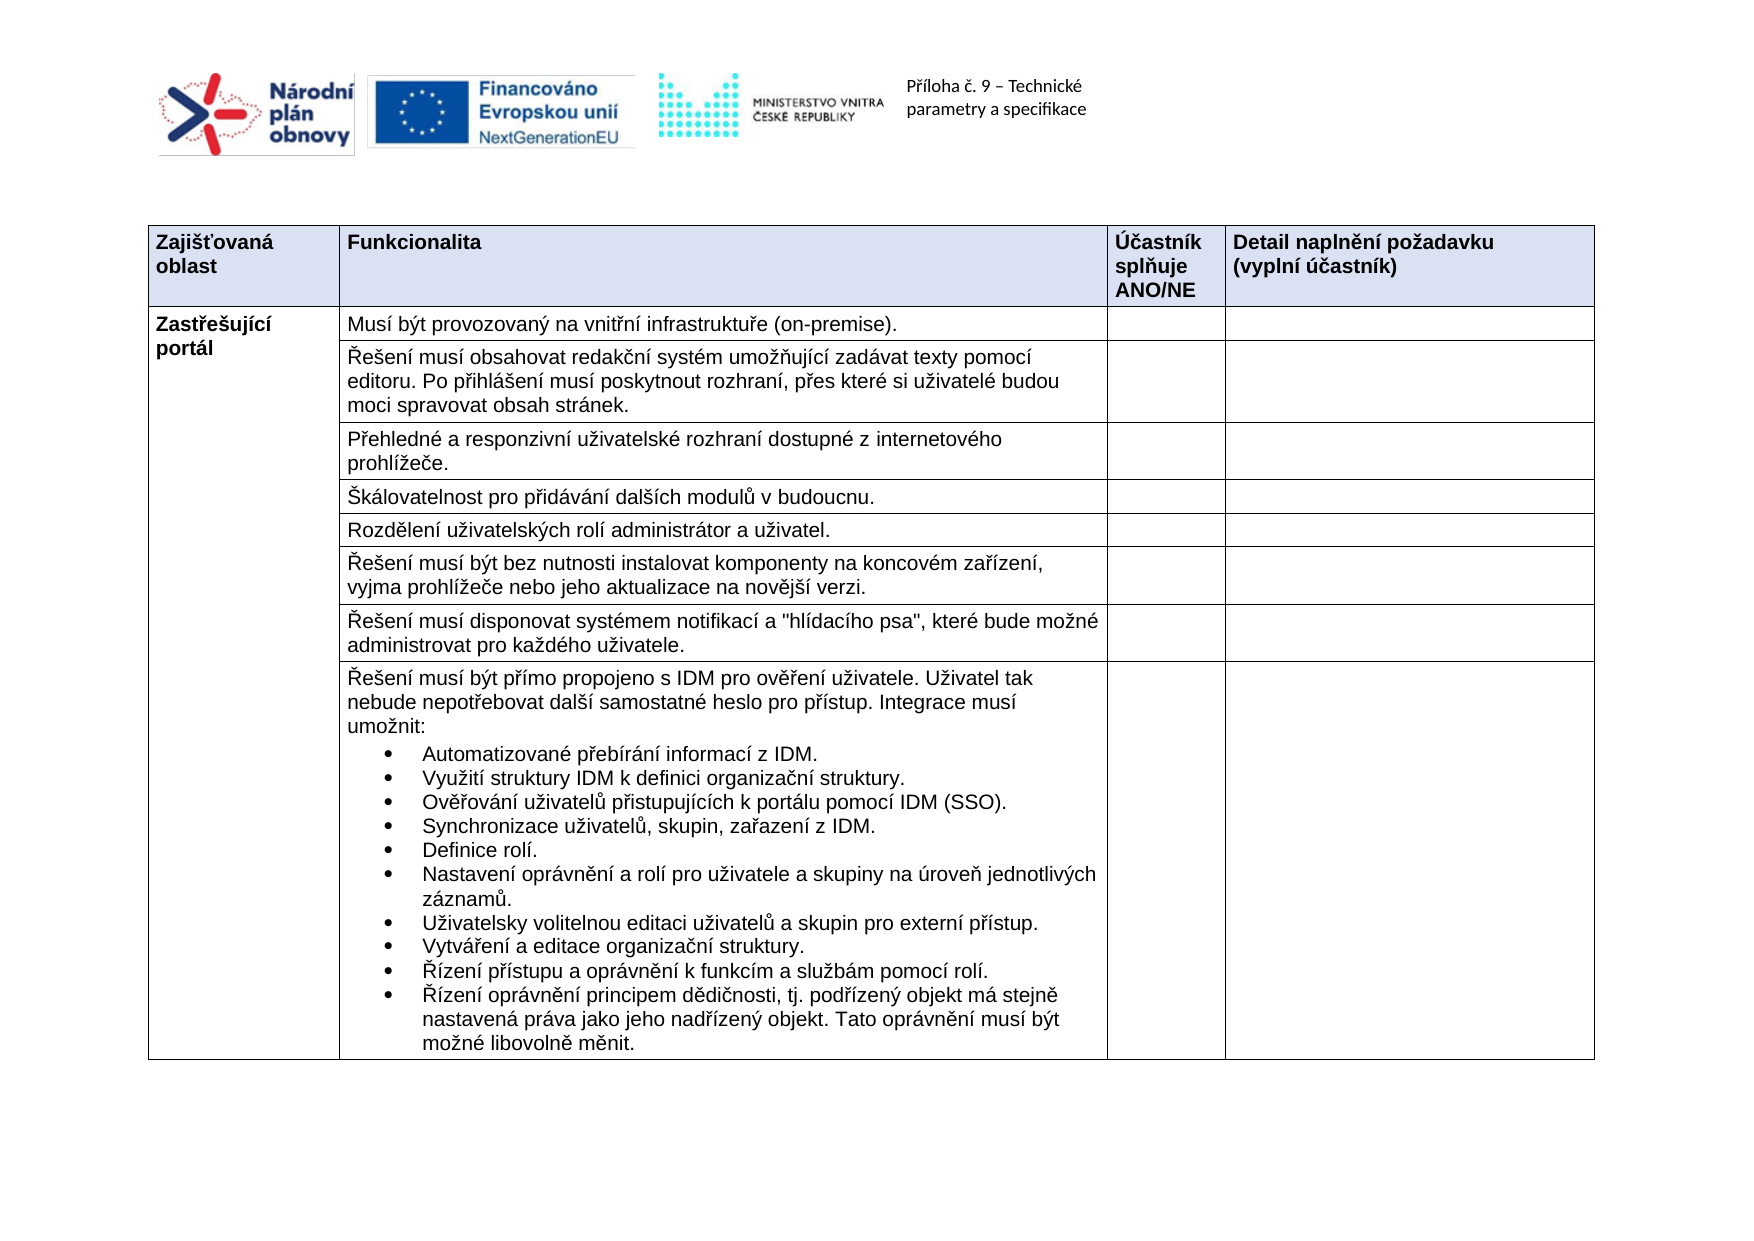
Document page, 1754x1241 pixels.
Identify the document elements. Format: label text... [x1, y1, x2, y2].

table_cell [1226, 307, 1594, 339]
table_cell Musí být provozovaný na vnitřní infrastruktuře (on-premise). [340, 307, 1107, 339]
table_cell Rozdělení uživatelských rolí administrátor a uživatel. [340, 514, 1107, 546]
table_cell [1108, 662, 1225, 1059]
table_cell Zastřešující portál [149, 307, 339, 1059]
table_cell Řešení musí být přímo propojeno s IDM pro ověření uživatele. Uživatel tak nebude nepotřebovat další samostatné heslo pro přístup. Integrace musí umožnit: Automatizované přebírání informací z IDM. Využití struktury IDM k definici organizační struktury. Ověřování uživatelů přistupujících k portálu pomocí IDM (SSO). Synchronizace uživatelů, skupin, zařazení z IDM. Definice rolí. Nastavení oprávnění a rolí pro uživatele a skupiny na úroveň jednotlivých záznamů. Uživatelsky volitelnou editaci uživatelů a skupin pro externí přístup. Vytváření a editace organizační struktury. Řízení přístupu a oprávnění k funkcím a službám pomocí rolí. Řízení oprávnění principem dědičnosti, tj. podřízený objekt má stejně nastavená práva jako jeho nadřízený objekt. Tato oprávnění musí být možné libovolně měnit. [340, 662, 1107, 1059]
table_cell [1108, 307, 1225, 339]
table_cell Řešení musí obsahovat redakční systém umožňující zadávat texty pomocí editoru. Po přihlášení musí poskytnout rozhraní, přes které si uživatelé budou moci spravovat obsah stránek. [340, 341, 1107, 422]
table_cell [1108, 514, 1225, 546]
table_cell [1108, 341, 1225, 422]
table_cell [1108, 605, 1225, 661]
table_cell [1108, 423, 1225, 479]
table_cell Řešení musí být bez nutnosti instalovat komponenty na koncovém zařízení, vyjma prohlížeče nebo jeho aktualizace na novější verzi. [340, 547, 1107, 603]
table_cell [1108, 547, 1225, 603]
table_cell [1226, 547, 1594, 603]
table_cell [1108, 480, 1225, 513]
table_cell [1226, 480, 1594, 513]
picture [658, 73, 884, 137]
table_cell [1226, 514, 1594, 546]
table_cell Přehledné a responzivní uživatelské rozhraní dostupné z internetového prohlížeče. [340, 423, 1107, 479]
table_header Funkcionalita [340, 226, 1107, 306]
picture [158, 73, 637, 157]
table_cell [1226, 605, 1594, 661]
table_cell [1226, 341, 1594, 422]
table_header Zajišťovaná oblast [149, 226, 339, 306]
table_cell Škálovatelnost pro přidávání dalších modulů v budoucnu. [340, 480, 1107, 513]
table_cell Řešení musí disponovat systémem notifikací a "hlídacího psa", které bude možné administrovat pro každého uživatele. [340, 605, 1107, 661]
table_header Účastník splňuje ANO/NE [1108, 226, 1225, 306]
table_header Detail naplnění požadavku (vyplní účastník) [1226, 226, 1594, 306]
table_cell [1226, 423, 1594, 479]
table_cell [1226, 662, 1594, 1059]
